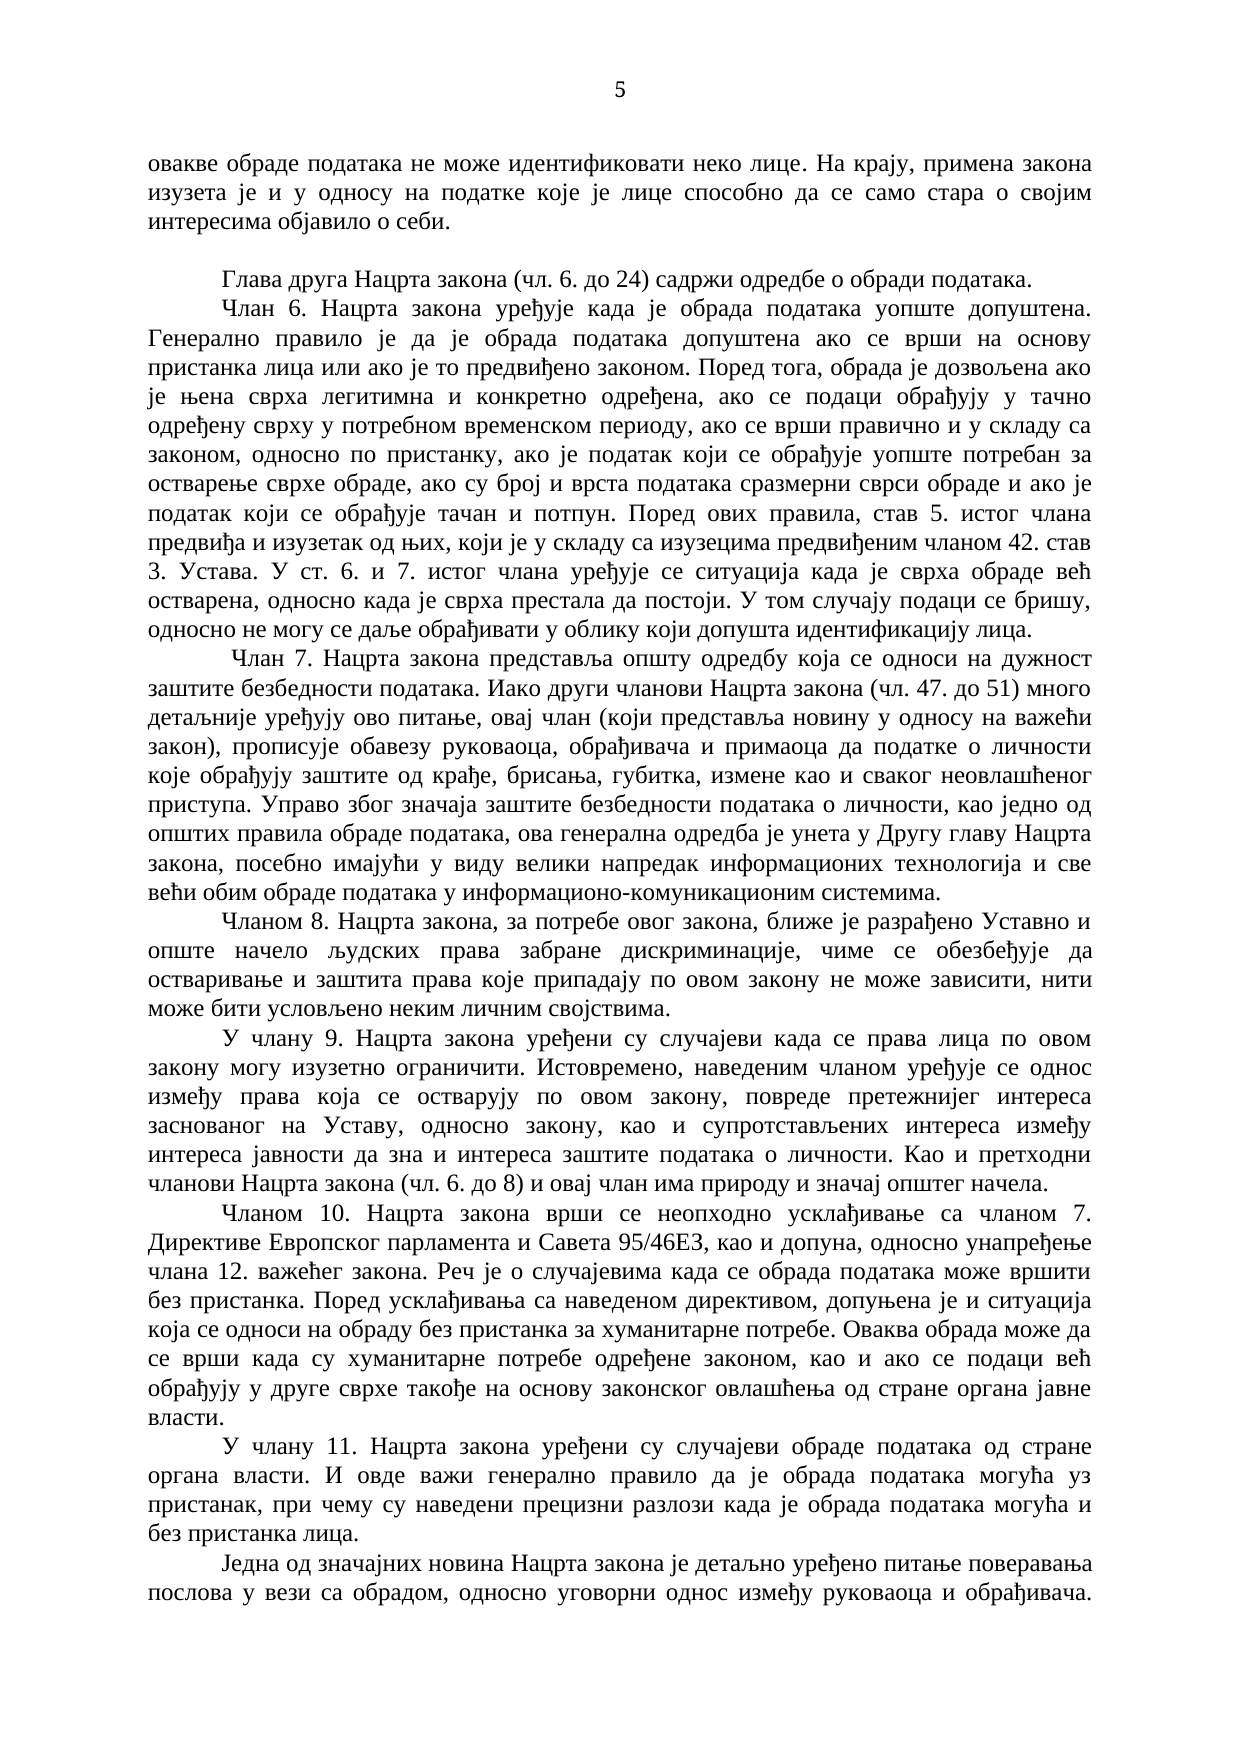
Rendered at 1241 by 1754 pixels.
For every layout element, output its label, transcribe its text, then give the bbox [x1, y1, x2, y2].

text Чланом 10. Нацрта закона врши се неопходно усклађивање са чланом 7. Директиве Европског парламента и Савета 95/46ЕЗ, као и допуна, односно унапређење члана 12. важећег закона. Реч је о случајевима када се обрада података може вршити без пристанка. Поред усклађивања са наведеном директивом, допуњена је и ситуација која се односи на обраду без пристанка за хуманитарне потребе. Оваква обрада може да се врши када су хуманитарне потребе одређене законом, као и ако се подаци већ обрађују у друге сврхе такође на основу законског овлашћења од стране органа јавне власти. [148, 1198, 1093, 1431]
text У члану 9. Нацрта закона уређени су случајеви када се права лица по овом закону могу изузетно ограничити. Истовремено, наведеним чланом уређује се однос између права која се остварују по овом закону, повреде претежнијег интереса заснованог на Уставу, односно закону, као и супротстављених интереса између интереса јавности да зна и интереса заштите података о личности. Као и претходни чланови Нацрта закона (чл. 6. до 8) и овај члан има природу и значај општег начела. [148, 1023, 1093, 1198]
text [148, 148, 1093, 235]
text У члану 11. Нацрта закона уређени су случајеви обраде података од стране органа власти. И овде важи генерално правило да је обрада података могућа уз пристанак, при чему су наведени прецизни разлози када је обрада података могућа и без пристанка лица. [148, 1431, 1093, 1548]
text Чланом 8. Нацрта закона, за потребе овог закона, ближе је разрађено Уставно и опште начело људских права забране дискриминације, чиме се обезбеђује да остваривање и заштита права које припадају по овом закону не може зависити, нити може бити условљено неким личним својствима. [148, 906, 1093, 1023]
text Члан 7. Нацрта закона представља општу одредбу која се односи на дужност заштите безбедности података. Иако други чланови Нацрта закона (чл. 47. до 51) много детаљније уређују ово питање, овај члан (који представља новину у односу на важећи закон), прописује обавезу руковаоца, обрађивача и примаоца да податке о личности које обрађују заштите од крађе, брисања, губитка, измене као и сваког неовлашћеног приступа. Управо због значаја заштите безбедности података о личности, као једно од општих правила обраде података, ова генерална одредба је унета у Другу главу Нацрта закона, посебно имајући у виду велики напредак информационих технологија и све већи обим обраде података у информационо-комуникационим системима. [148, 643, 1093, 906]
text Члан 6. Нацрта закона уређује када је обрада података уопште допуштена. Генерално правило је да је обрада података допуштена ако се врши на основу пристанка лица или ако је то предвиђено законом. Поред тога, обрада је дозвољена ако је њена сврха легитимна и конкретно одређена, ако се подаци обрађују у тачно одређену сврху у потребном временском периоду, ако се врши правично и у складу са законом, односно по пристанку, ако је податак који се обрађује уопште потребан за остварење сврхе обраде, ако су број и врста података сразмерни сврси обраде и ако је податак који се обрађује тачан и потпун. Поред ових правила, став 5. истог члана предвиђа и изузетак од њих, који је у складу са изузецима предвиђеним чланом 42. став 3. Устава. У ст. 6. и 7. истог члана уређује се ситуација када је сврха обраде већ остварена, односно када је сврха престала да постоји. У том случају подаци се бришу, односно не могу се даље обрађивати у облику који допушта идентификацију лица. [148, 293, 1093, 643]
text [148, 1548, 1093, 1606]
text Глава друга Нацрта закона (чл. 6. до 24) садржи одредбе о обради података. [148, 264, 1093, 293]
